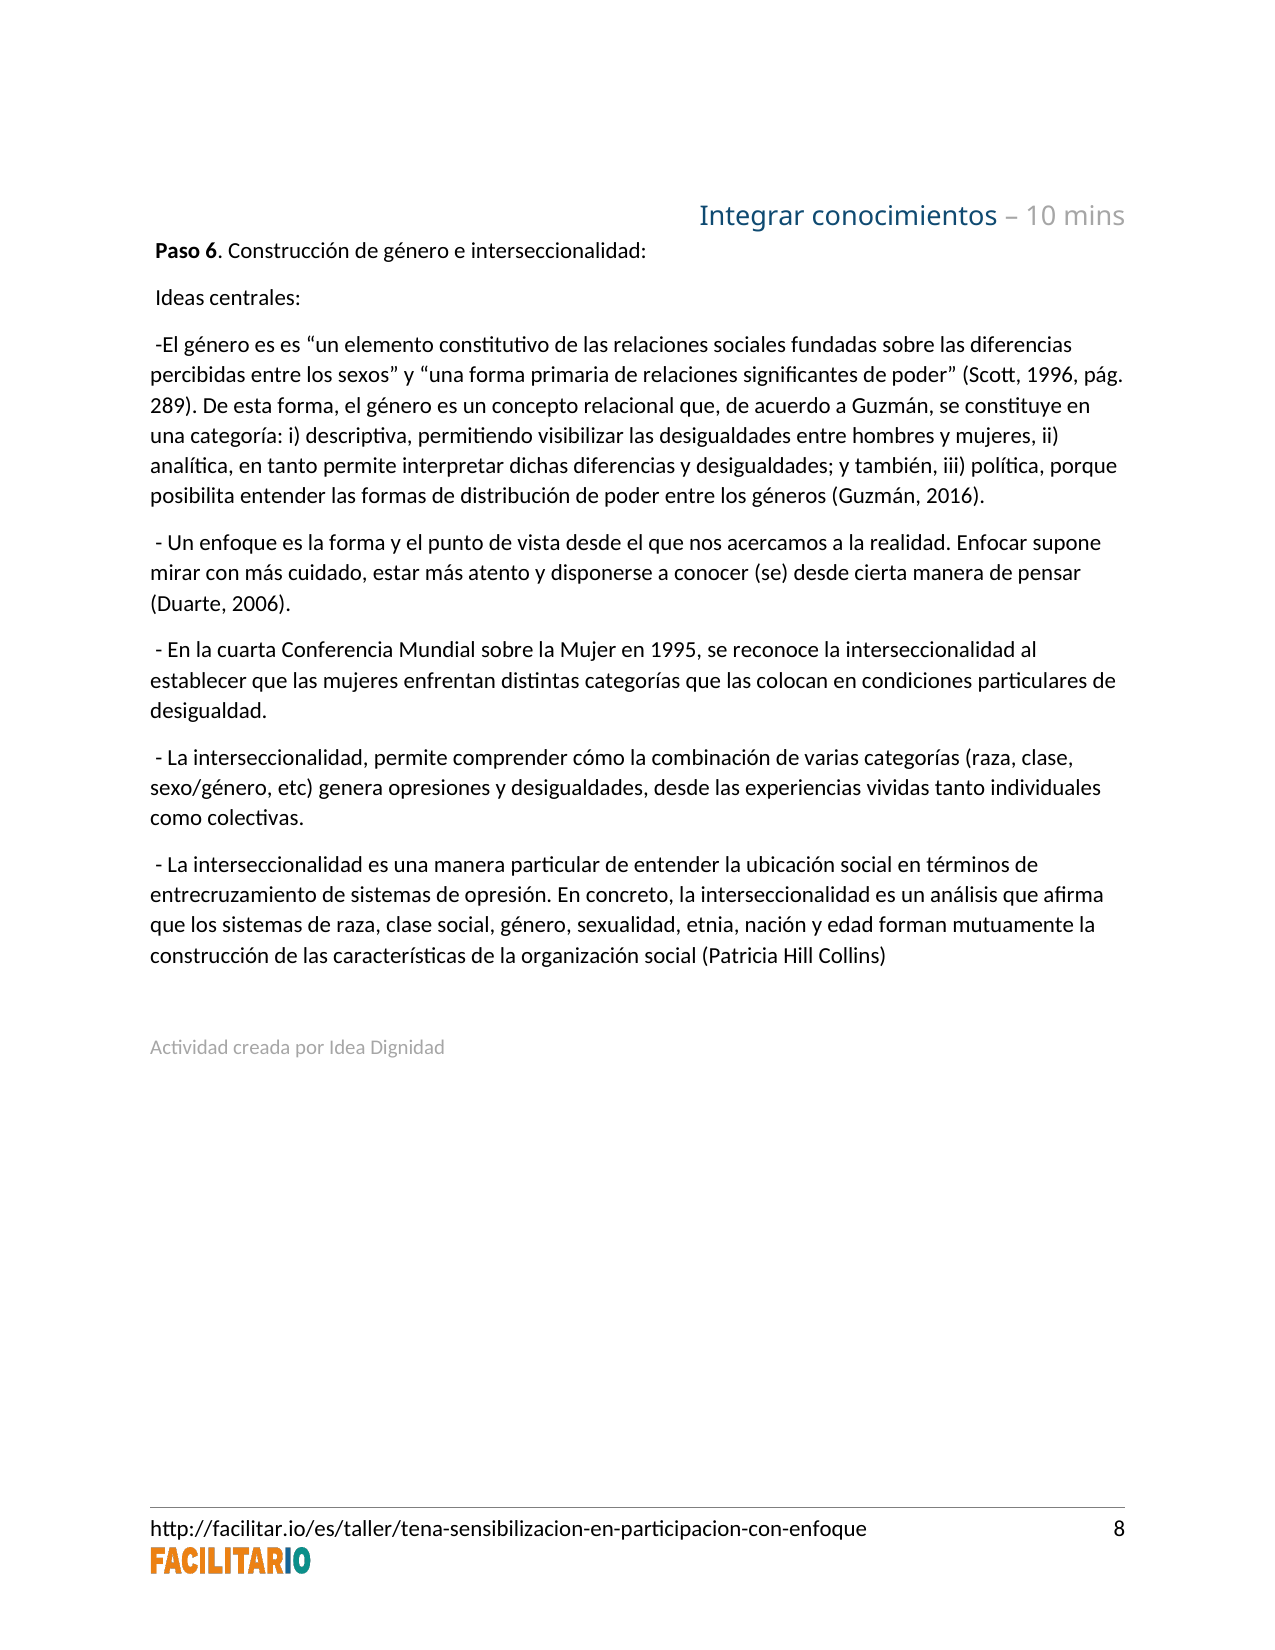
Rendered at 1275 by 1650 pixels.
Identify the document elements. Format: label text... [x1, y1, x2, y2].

text Ideas centrales: [150, 283, 1125, 312]
subtitle Integrar conocimientos – 10 mins [150, 197, 1125, 234]
text - La interseccionalidad es una manera particular de entender la ubicación social en términos de entrecruzamiento de sistemas de opresión. En concreto, la interseccionalidad es un análisis que afirma que los sistemas de raza, clase social, género, sexualidad, etnia, nación y edad forman mutuamente la construcción de las características de la organización social (Patricia Hill Collins) [150, 850, 1125, 969]
text Paso 6. Construcción de género e interseccionalidad: [150, 237, 1125, 265]
text - La interseccionalidad, permite comprender cómo la combinación de varias categorías (raza, clase, sexo/género, etc) genera opresiones y desigualdades, desde las experiencias vividas tanto individuales como colectivas. [150, 743, 1125, 831]
text - Un enfoque es la forma y el punto de vista desde el que nos acercamos a la realidad. Enfocar supone mirar con más cuidado, estar más atento y disponerse a conocer (se) desde cierta manera de pensar (Duarte, 2006). [150, 528, 1125, 617]
text Actividad creada por Idea Dignidad [150, 1034, 1125, 1060]
picture [145, 1544, 315, 1576]
text - En la cuarta Conferencia Mundial sobre la Mujer en 1995, se reconoce la interseccionalidad al establecer que las mujeres enfrentan distintas categorías que las colocan en condiciones particulares de desigualdad. [150, 636, 1125, 724]
text -El género es es “un elemento constitutivo de las relaciones sociales fundadas sobre las diferencias percibidas entre los sexos” y “una forma primaria de relaciones significantes de poder” (Scott, 1996, pág. 289). De esta forma, el género es un concepto relacional que, de acuerdo a Guzmán, se constituye en una categoría: i) descriptiva, permitiendo visibilizar las desigualdades entre hombres y mujeres, ii) analítica, en tanto permite interpretar dichas diferencias y desigualdades; y también, iii) política, porque posibilita entender las formas de distribución de poder entre los géneros (Guzmán, 2016). [150, 330, 1125, 509]
